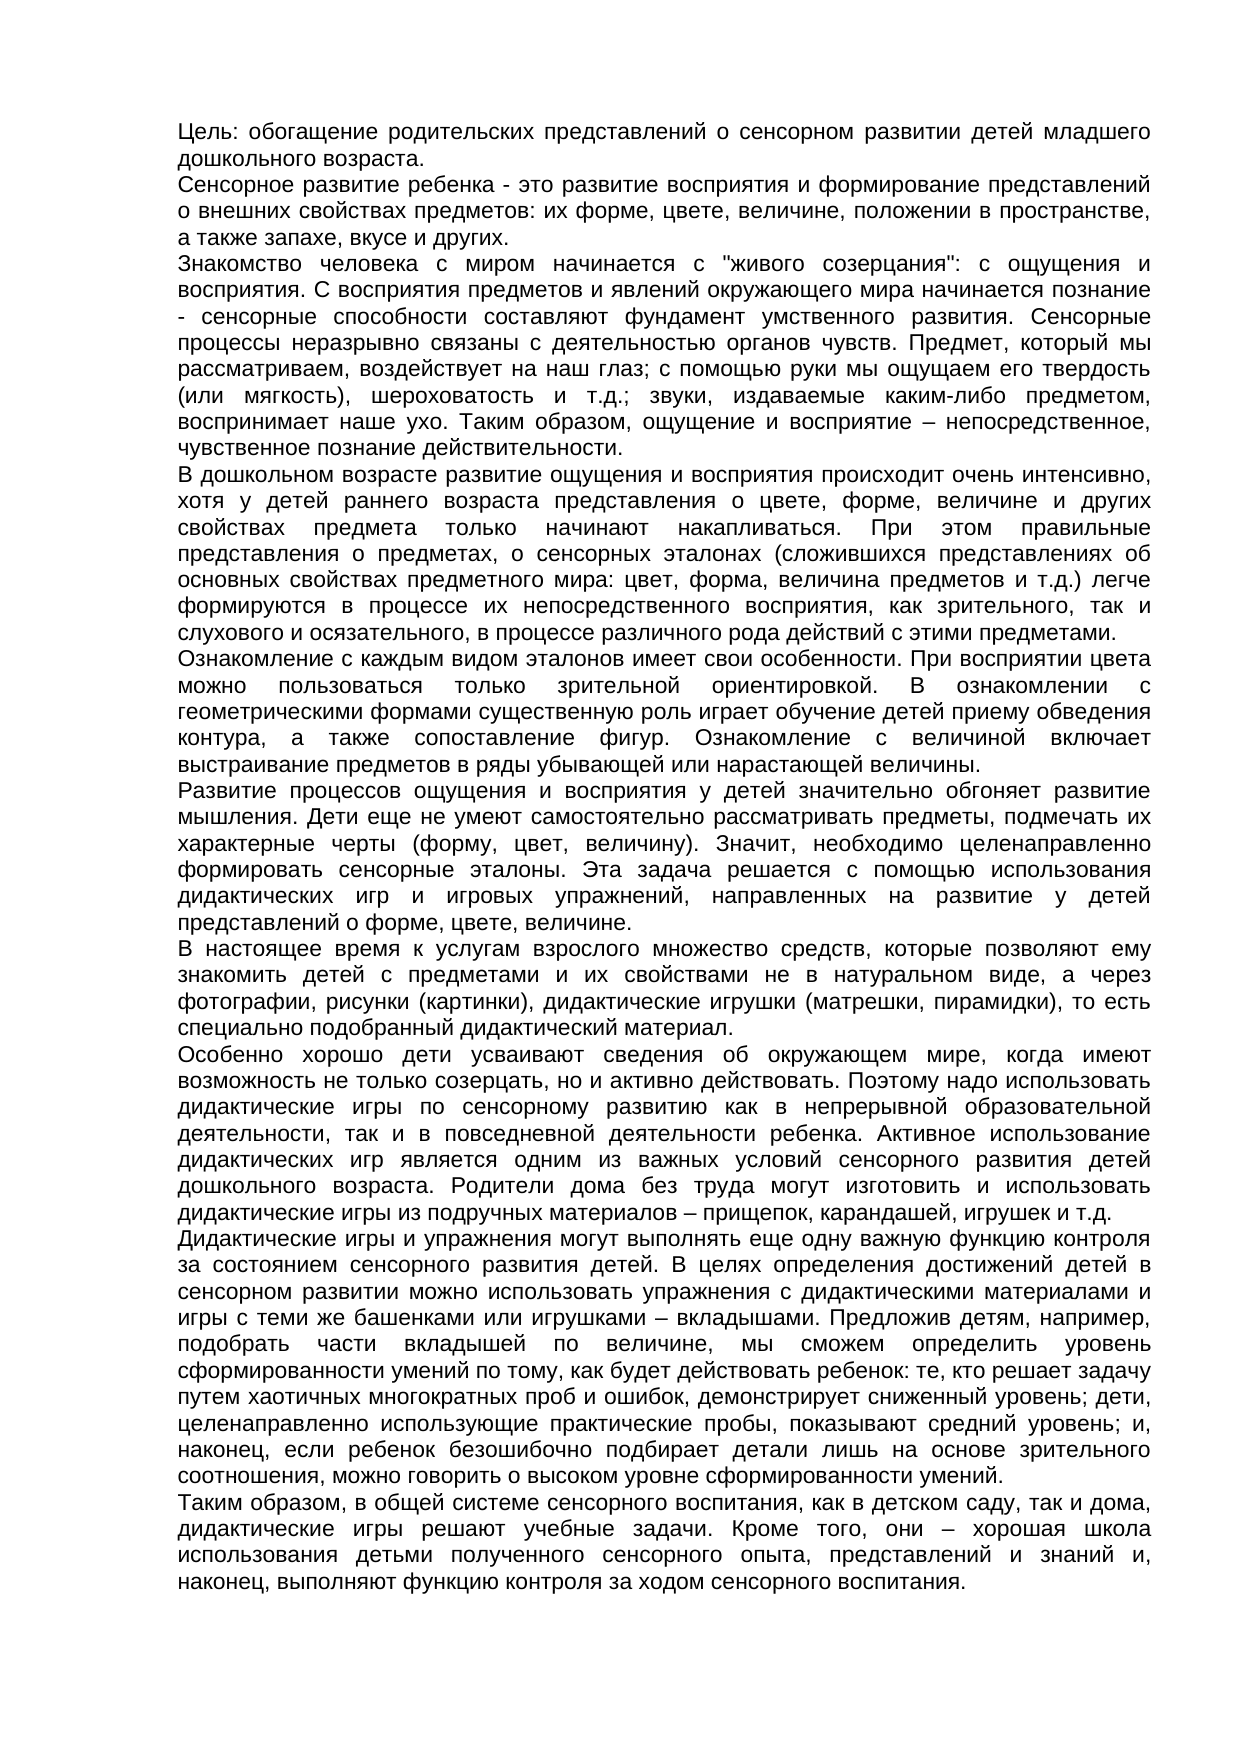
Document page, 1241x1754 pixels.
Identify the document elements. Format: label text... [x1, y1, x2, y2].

text Ознакомление с каждым видом эталонов имеет свои особенности. При восприятии цвета можно пользоваться только зрительной ориентировкой. В ознакомлении с геометрическими формами существенную роль играет обучение детей приему обведения контура, а также сопоставление фигур. Ознакомление с величиной включает выстраивание предметов в ряды убывающей или нарастающей величины. [177, 645, 1152, 777]
text В дошкольном возрасте развитие ощущения и восприятия происходит очень интенсивно, хотя у детей раннего возраста представления о цвете, форме, величине и других свойствах предмета только начинают накапливаться. При этом правильные представления о предметах, о сенсорных эталонах (сложившихся представлениях об основных свойствах предметного мира: цвет, форма, величина предметов и т.д.) легче формируются в процессе их непосредственного восприятия, как зрительного, так и слухового и осязательного, в процессе различного рода действий с этими предметами. [177, 461, 1152, 645]
text Дидактические игры и упражнения могут выполнять еще одну важную функцию контроля за состоянием сенсорного развития детей. В целях определения достижений детей в сенсорном развитии можно использовать упражнения с дидактическими материалами и игры с теми же башенками или игрушками – вкладышами. Предложив детям, например, подобрать части вкладышей по величине, мы сможем определить уровень сформированности умений по тому, как будет действовать ребенок: те, кто решает задачу путем хаотичных многократных проб и ошибок, демонстрирует сниженный уровень; дети, целенаправленно использующие практические пробы, показывают средний уровень; и, наконец, если ребенок безошибочно подбирает детали лишь на основе зрительного соотношения, можно говорить о высоком уровне сформированности умений. [177, 1225, 1152, 1488]
text В настоящее время к услугам взрослого множество средств, которые позволяют ему знакомить детей с предметами и их свойствами не в натуральном виде, а через фотографии, рисунки (картинки), дидактические игрушки (матрешки, пирамидки), то есть специально подобранный дидактический материал. [177, 935, 1152, 1041]
text Сенсорное развитие ребенка - это развитие восприятия и формирование представлений о внешних свойствах предметов: их форме, цвете, величине, положении в пространстве, а также запахе, вкусе и других. [177, 171, 1152, 250]
text Цель: обогащение родительских представлений о сенсорном развитии детей младшего дошкольного возраста. [177, 118, 1152, 171]
text Знакомство человека с миром начинается с "живого созерцания": с ощущения и восприятия. С восприятия предметов и явлений окружающего мира начинается познание - сенсорные способности составляют фундамент умственного развития. Сенсорные процессы неразрывно связаны с деятельностью органов чувств. Предмет, который мы рассматриваем, воздействует на наш глаз; с помощью руки мы ощущаем его твердость (или мягкость), шероховатость и т.д.; звуки, издаваемые каким-либо предметом, воспринимает наше ухо. Таким образом, ощущение и восприятие – непосредственное, чувственное познание действительности. [177, 250, 1152, 461]
text Развитие процессов ощущения и восприятия у детей значительно обгоняет развитие мышления. Дети еще не умеют самостоятельно рассматривать предметы, подмечать их характерные черты (форму, цвет, величину). Значит, необходимо целенаправленно формировать сенсорные эталоны. Эта задача решается с помощью использования дидактических игр и игровых упражнений, направленных на развитие у детей представлений о форме, цвете, величине. [177, 777, 1152, 935]
text Особенно хорошо дети усваивают сведения об окружающем мире, когда имеют возможность не только созерцать, но и активно действовать. Поэтому надо использовать дидактические игры по сенсорному развитию как в непрерывной образовательной деятельности, так и в повседневной деятельности ребенка. Активное использование дидактических игр является одним из важных условий сенсорного развития детей дошкольного возраста. Родители дома без труда могут изготовить и использовать дидактические игры из подручных материалов – прищепок, карандашей, игрушек и т.д. [177, 1041, 1152, 1225]
text Таким образом, в общей системе сенсорного воспитания, как в детском саду, так и дома, дидактические игры решают учебные задачи. Кроме того, они – хорошая школа использования детьми полученного сенсорного опыта, представлений и знаний и, наконец, выполняют функцию контроля за ходом сенсорного воспитания. [177, 1488, 1152, 1594]
